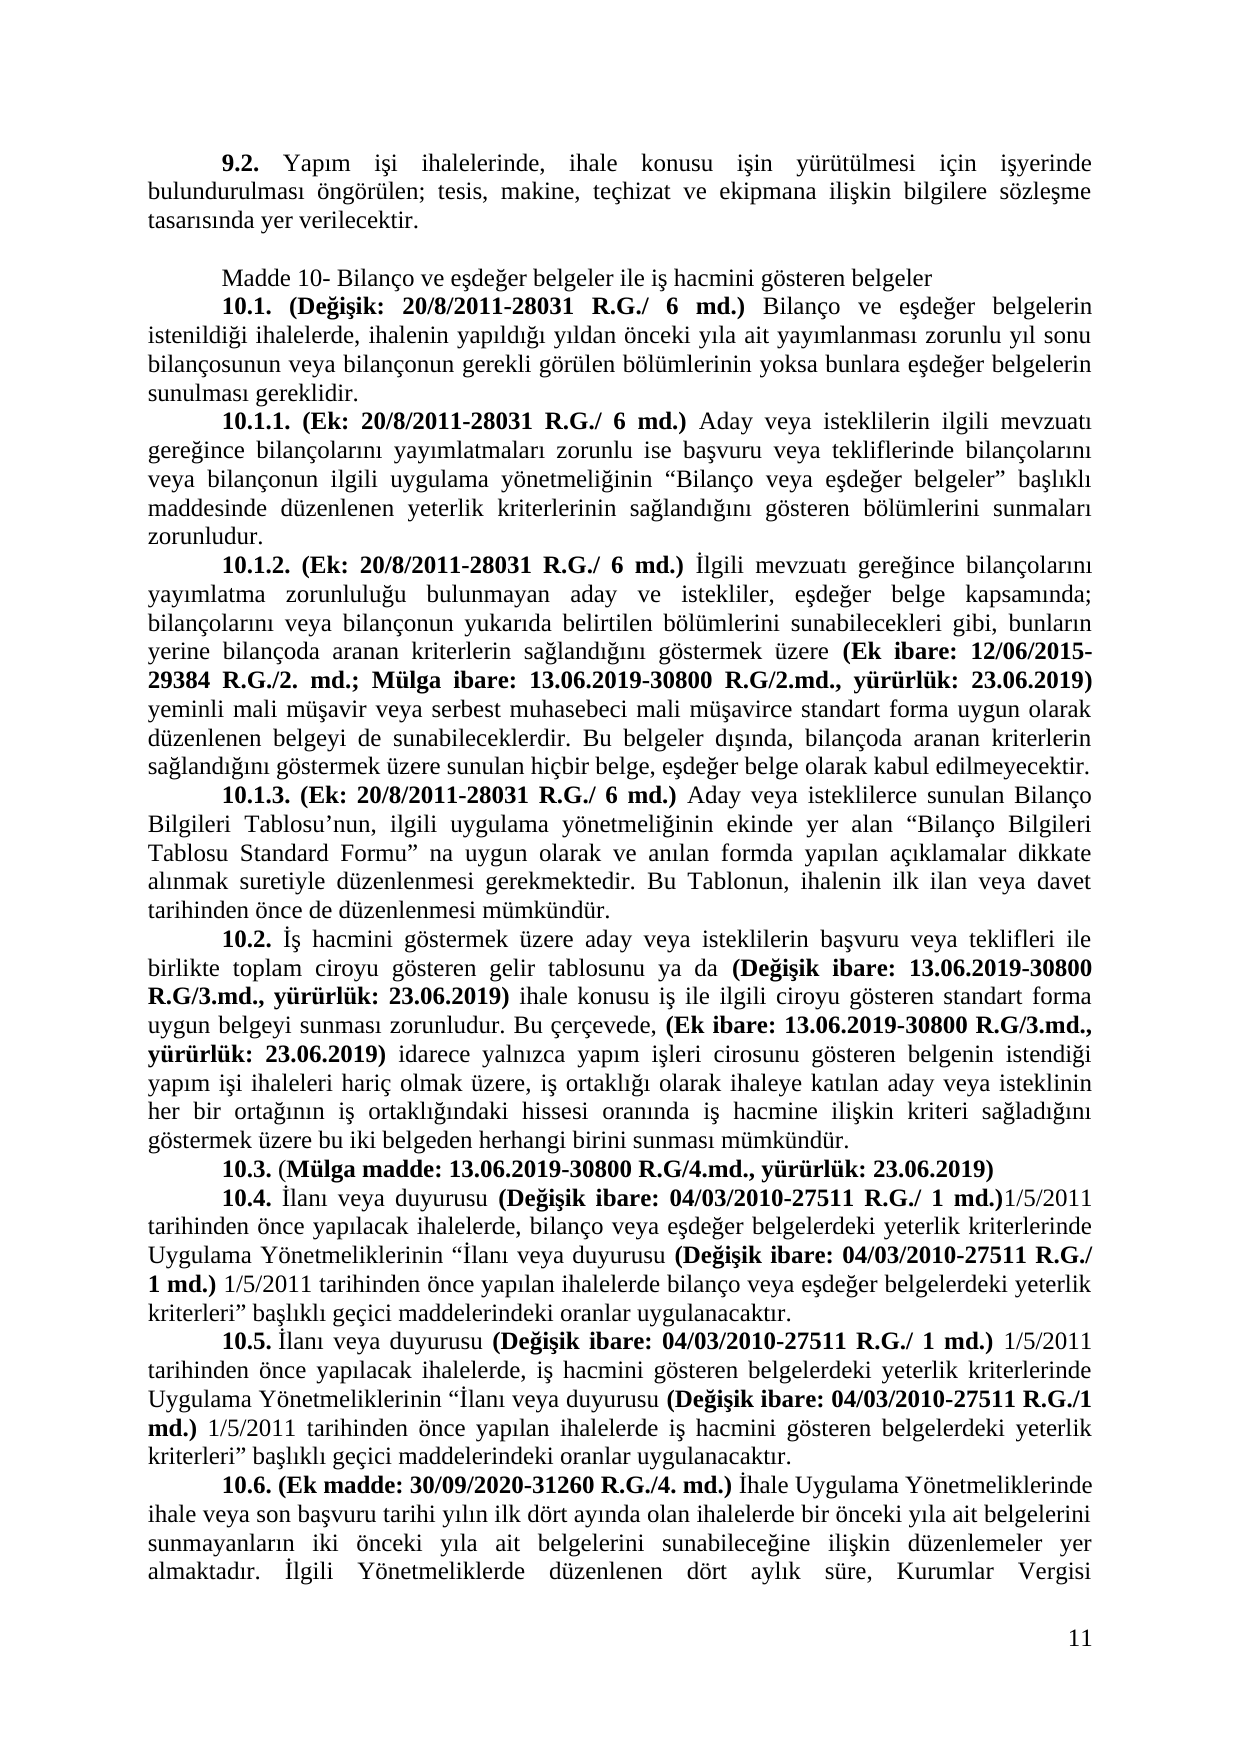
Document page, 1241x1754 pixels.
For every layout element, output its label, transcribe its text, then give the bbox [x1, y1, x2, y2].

text 10.1.3. (Ek: 20/8/2011-28031 R.G./ 6 md.) Aday veya isteklilerce sunulan Bilanço Bilgileri Tablosu’nun, ilgili uygulama yönetmeliğinin ekinde yer alan “Bilanço Bilgileri Tablosu Standard Formu” na uygun olarak ve anılan formda yapılan açıklamalar dikkate alınmak suretiyle düzenlenmesi gerekmektedir. Bu Tablonun, ihalenin ilk ilan veya davet tarihinden önce de düzenlenmesi mümkündür. [148, 780, 1092, 924]
text 10.1. (Değişik: 20/8/2011-28031 R.G./ 6 md.) Bilanço ve eşdeğer belgelerin istenildiği ihalelerde, ihalenin yapıldığı yıldan önceki yıla ait yayımlanması zorunlu yıl sonu bilançosunun veya bilançonun gerekli görülen bölümlerinin yoksa bunlara eşdeğer belgelerin sunulması gereklidir. [148, 291, 1092, 406]
text 10.1.1. (Ek: 20/8/2011-28031 R.G./ 6 md.) Aday veya isteklilerin ilgili mevzuatı gereğince bilançolarını yayımlatmaları zorunlu ise başvuru veya tekliflerinde bilançolarını veya bilançonun ilgili uygulama yönetmeliğinin “Bilanço veya eşdeğer belgeler” başlıklı maddesinde düzenlenen yeterlik kriterlerinin sağlandığını gösteren bölümlerini sunmaları zorunludur. [148, 406, 1092, 550]
text 10.1.2. (Ek: 20/8/2011-28031 R.G./ 6 md.) İlgili mevzuatı gereğince bilançolarını yayımlatma zorunluluğu bulunmayan aday ve istekliler, eşdeğer belge kapsamında; bilançolarını veya bilançonun yukarıda belirtilen bölümlerini sunabilecekleri gibi, bunların yerine bilançoda aranan kriterlerin sağlandığını göstermek üzere (Ek ibare: 12/06/2015-29384 R.G./2. md.; Mülga ibare: 13.06.2019-30800 R.G/2.md., yürürlük: 23.06.2019) yeminli mali müşavir veya serbest muhasebeci mali müşavirce standart forma uygun olarak düzenlenen belgeyi de sunabileceklerdir. Bu belgeler dışında, bilançoda aranan kriterlerin sağlandığını göstermek üzere sunulan hiçbir belge, eşdeğer belge olarak kabul edilmeyecektir. [148, 550, 1092, 780]
text 10.3. (Mülga madde: 13.06.2019-30800 R.G/4.md., yürürlük: 23.06.2019) [148, 1154, 1092, 1183]
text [148, 1470, 1092, 1585]
text 10.5. İlanı veya duyurusu (Değişik ibare: 04/03/2010-27511 R.G./ 1 md.) 1/5/2011 tarihinden önce yapılacak ihalelerde, iş hacmini gösteren belgelerdeki yeterlik kriterlerinde Uygulama Yönetmeliklerinin “İlanı veya duyurusu (Değişik ibare: 04/03/2010-27511 R.G./1 md.) 1/5/2011 tarihinden önce yapılan ihalelerde iş hacmini gösteren belgelerdeki yeterlik kriterleri” başlıklı geçici maddelerindeki oranlar uygulanacaktır. [148, 1326, 1092, 1470]
text 10.4. İlanı veya duyurusu (Değişik ibare: 04/03/2010-27511 R.G./ 1 md.)1/5/2011 tarihinden önce yapılacak ihalelerde, bilanço veya eşdeğer belgelerdeki yeterlik kriterlerinde Uygulama Yönetmeliklerinin “İlanı veya duyurusu (Değişik ibare: 04/03/2010-27511 R.G./ 1 md.) 1/5/2011 tarihinden önce yapılan ihalelerde bilanço veya eşdeğer belgelerdeki yeterlik kriterleri” başlıklı geçici maddelerindeki oranlar uygulanacaktır. [148, 1183, 1092, 1326]
text 9.2. Yapım işi ihalelerinde, ihale konusu işin yürütülmesi için işyerinde bulundurulması öngörülen; tesis, makine, teçhizat ve ekipmana ilişkin bilgilere sözleşme tasarısında yer verilecektir. [148, 148, 1092, 234]
text 10.2. İş hacmini göstermek üzere aday veya isteklilerin başvuru veya teklifleri ile birlikte toplam ciroyu gösteren gelir tablosunu ya da (Değişik ibare: 13.06.2019-30800 R.G/3.md., yürürlük: 23.06.2019) ihale konusu iş ile ilgili ciroyu gösteren standart forma uygun belgeyi sunması zorunludur. Bu çerçevede, (Ek ibare: 13.06.2019-30800 R.G/3.md., yürürlük: 23.06.2019) idarece yalnızca yapım işleri cirosunu gösteren belgenin istendiği yapım işi ihaleleri hariç olmak üzere, iş ortaklığı olarak ihaleye katılan aday veya isteklinin her bir ortağının iş ortaklığındaki hissesi oranında iş hacmine ilişkin kriteri sağladığını göstermek üzere bu iki belgeden herhangi birini sunması mümkündür. [148, 924, 1092, 1154]
subtitle Madde 10- Bilanço ve eşdeğer belgeler ile iş hacmini gösteren belgeler [148, 263, 1092, 291]
